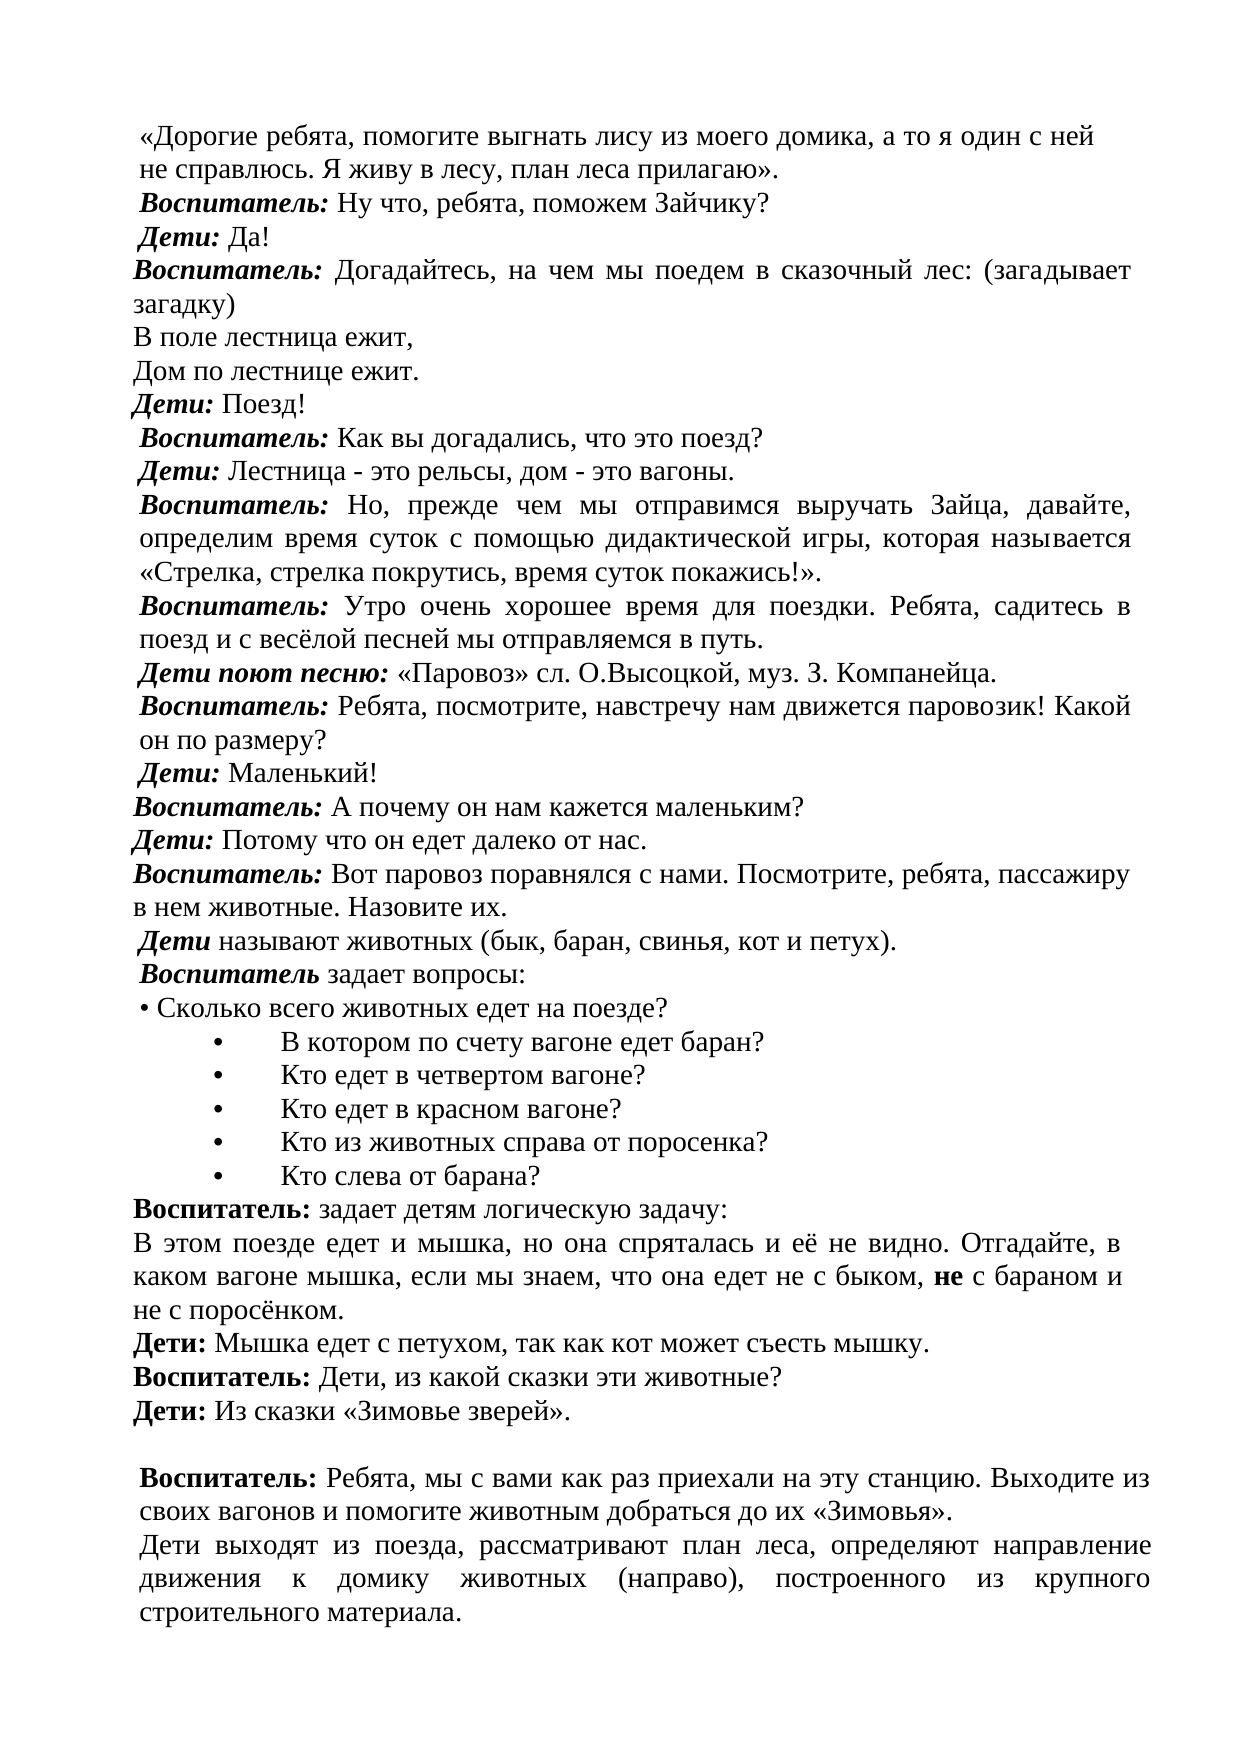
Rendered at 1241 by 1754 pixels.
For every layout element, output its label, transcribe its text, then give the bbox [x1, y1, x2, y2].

text Дети: Да! [139, 219, 1095, 252]
text Дети: Маленький! [139, 755, 1131, 789]
text Дом по лестнице ежит. [133, 353, 797, 386]
text Воспитатель: Дети, из какой сказки эти животные? [133, 1359, 1033, 1393]
list Кто едет в красном вагоне? [139, 1091, 1152, 1124]
text Дети: Потому что он едет далеко от нас. [133, 822, 1131, 856]
text Воспитатель: задает детям логическую задачу: [133, 1191, 1122, 1225]
text Дети называют животных (бык, баран, свинья, кот и петух). [139, 923, 1131, 957]
text Воспитатель задает вопросы: [139, 957, 1131, 990]
text Воспитатель: А почему он нам кажется маленьким? [133, 789, 1131, 822]
text В поле лестница ежит, [133, 319, 797, 353]
text В этом поезде едет и мышка, но она спряталась и её не видно. Отгадайте, в каком вагоне мышка, если мы знаем, что она едет не с быком, не с бараном и не с поросёнком. [133, 1225, 1122, 1326]
list Кто из животных справа от поросенка? [139, 1124, 1152, 1158]
text Дети: Лестница - это рельсы, дом - это вагоны. [139, 453, 1131, 487]
list Кто слева от барана? [139, 1158, 1152, 1191]
text Воспитатель: Вот паровоз поравнялся с нами. Посмотрите, ребята, пассажиру в нем животные. Назовите их. [133, 856, 1131, 923]
text Воспитатель: Как вы догадались, что это поезд? [139, 420, 1131, 453]
text Воспитатель: Догадайтесь, на чем мы поедем в сказочный лес: (загадывает загадку) [133, 252, 1131, 319]
text Воспитатель: Утро очень хорошее время для поездки. Ребята, садитесь в поезд и с весёлой песней мы отправляемся в путь. [139, 588, 1131, 655]
text Воспитатель: Ребята, посмотрите, навстречу нам движется паровозик! Какой он по размеру? [139, 688, 1131, 755]
text Воспитатель: Ребята, мы с вами как раз приехали на эту станцию. Выходите из своих вагонов и помогите животным добраться до их «Зимовья». [139, 1460, 1152, 1527]
text Дети поют песню: «Паровоз» сл. О.Высоцкой, муз. З. Компанейца. [139, 655, 1131, 688]
text Дети выходят из поезда, рассматривают план леса, определяют направление движения к домику животных (направо), построенного из крупного строительного материала. [139, 1527, 1152, 1627]
text «Дорогие ребята, помогите выгнать лису из моего домика, а то я один с ней не справлюсь. Я живу в лесу, план леса прилагаю». [139, 118, 1095, 185]
text • Сколько всего животных едет на поезде? [139, 990, 1131, 1024]
list В котором по счету вагоне едет баран? [139, 1024, 1152, 1057]
text Дети: Из сказки «Зимовье зверей». [133, 1393, 1033, 1426]
list Кто едет в четвертом вагоне? [139, 1057, 1152, 1091]
text Воспитатель: Но, прежде чем мы отправимся выручать Зайца, давайте, определим время суток с помощью дидактической игры, которая называется «Стрелка, стрелка покрутись, время суток покажись!». [139, 487, 1131, 588]
text Дети: Поезд! [133, 386, 1152, 420]
text Воспитатель: Ну что, ребята, поможем Зайчику? [139, 185, 1095, 219]
text Дети: Мышка едет с петухом, так как кот может съесть мышку. [133, 1326, 1033, 1359]
